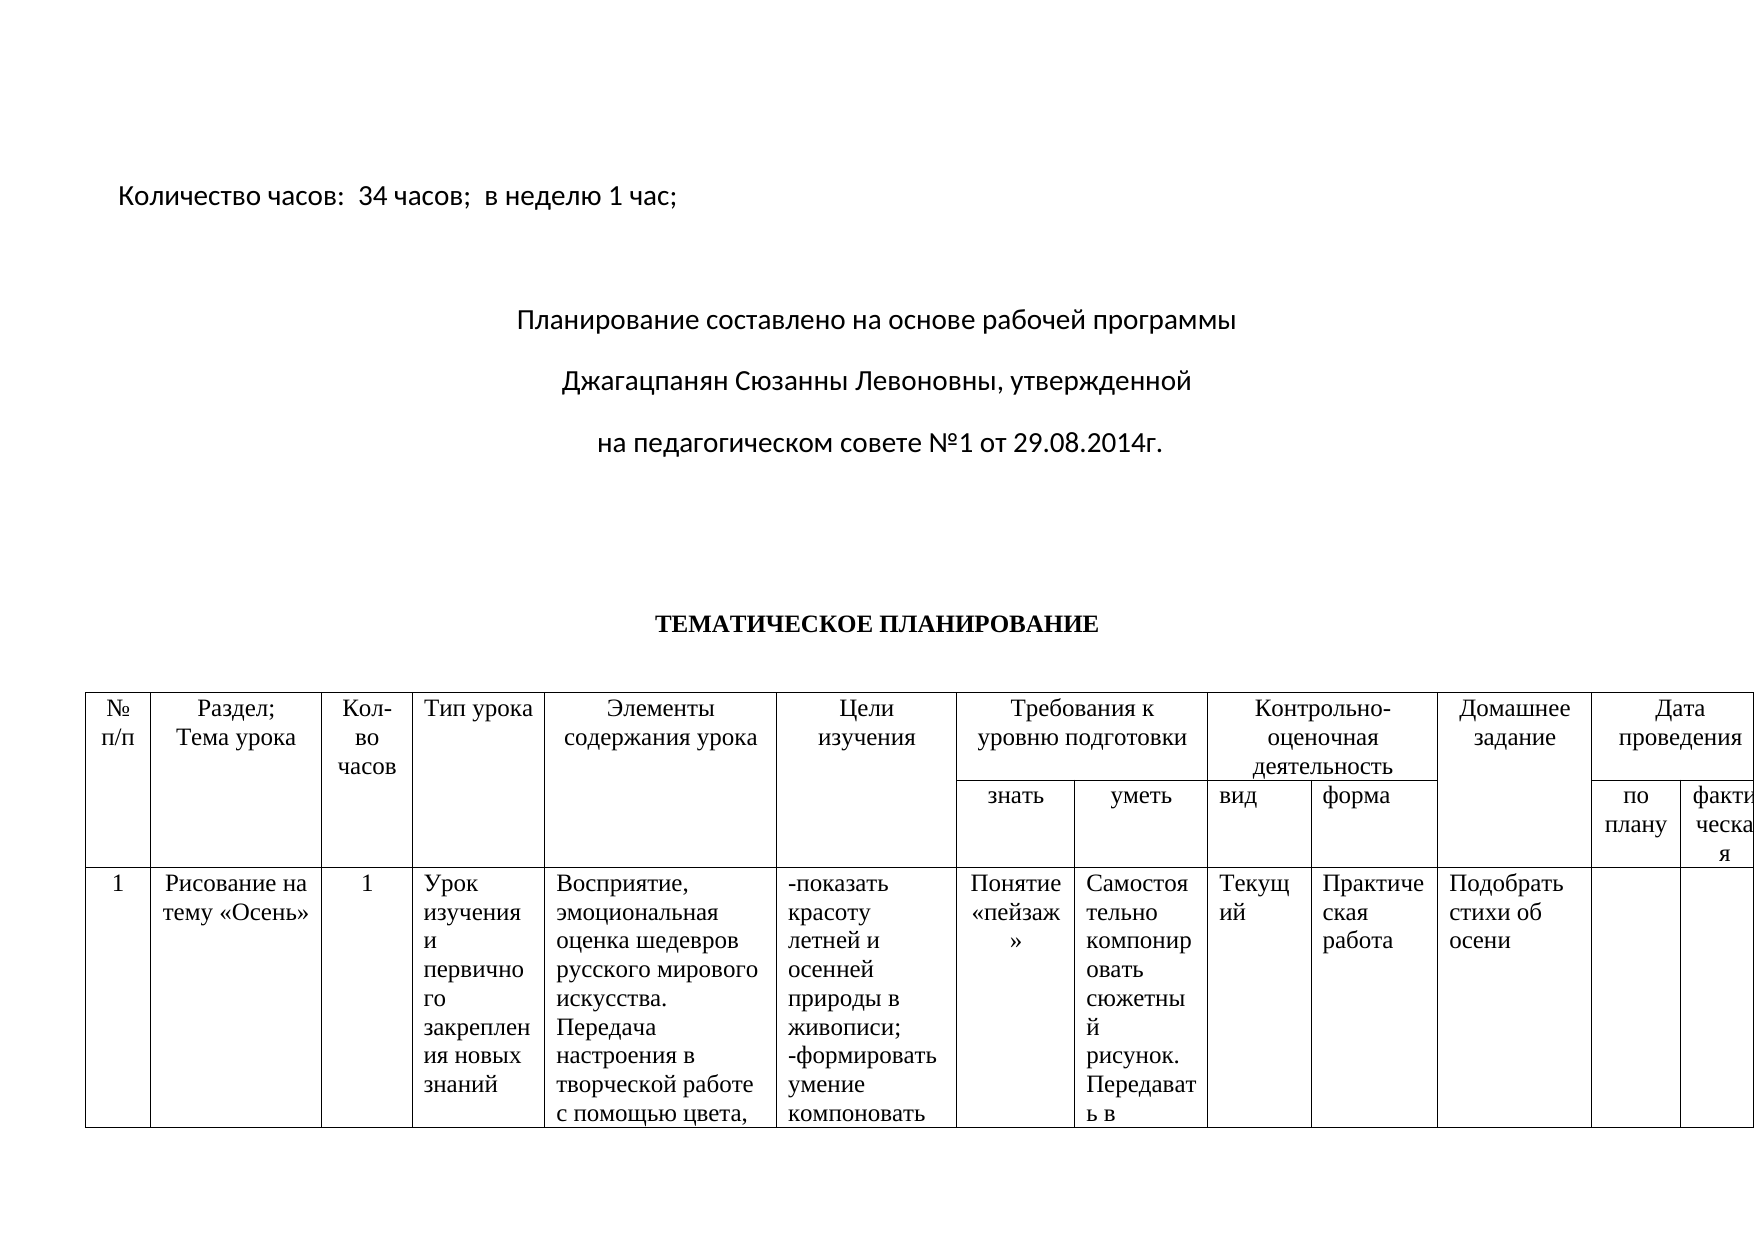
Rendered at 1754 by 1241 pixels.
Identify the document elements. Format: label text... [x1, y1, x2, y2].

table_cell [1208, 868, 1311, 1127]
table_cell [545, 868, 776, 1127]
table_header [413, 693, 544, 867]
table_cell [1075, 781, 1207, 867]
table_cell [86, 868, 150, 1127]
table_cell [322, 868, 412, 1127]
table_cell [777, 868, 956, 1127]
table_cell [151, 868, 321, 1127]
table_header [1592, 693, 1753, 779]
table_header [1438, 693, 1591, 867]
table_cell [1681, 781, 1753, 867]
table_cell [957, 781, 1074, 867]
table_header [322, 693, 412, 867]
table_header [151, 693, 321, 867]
text тематическое планирование [118, 609, 1636, 638]
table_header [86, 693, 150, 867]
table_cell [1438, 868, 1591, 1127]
text Планирование составлено на основе рабочей программы [118, 301, 1636, 336]
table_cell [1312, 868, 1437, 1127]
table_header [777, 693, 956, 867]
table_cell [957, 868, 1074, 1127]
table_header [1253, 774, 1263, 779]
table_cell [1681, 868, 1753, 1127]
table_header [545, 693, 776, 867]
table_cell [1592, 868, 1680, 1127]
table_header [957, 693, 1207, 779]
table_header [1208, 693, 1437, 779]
text на педагогическом совете №1 от 29.08.2014г. [118, 424, 1636, 460]
text Количество часов: 34 часов; в неделю 1 час; [118, 177, 1636, 213]
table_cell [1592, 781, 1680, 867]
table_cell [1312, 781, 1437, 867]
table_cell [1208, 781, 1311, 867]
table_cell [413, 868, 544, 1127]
text Джагацпанян Сюзанны Левоновны, утвержденной [118, 362, 1636, 398]
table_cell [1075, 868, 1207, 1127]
